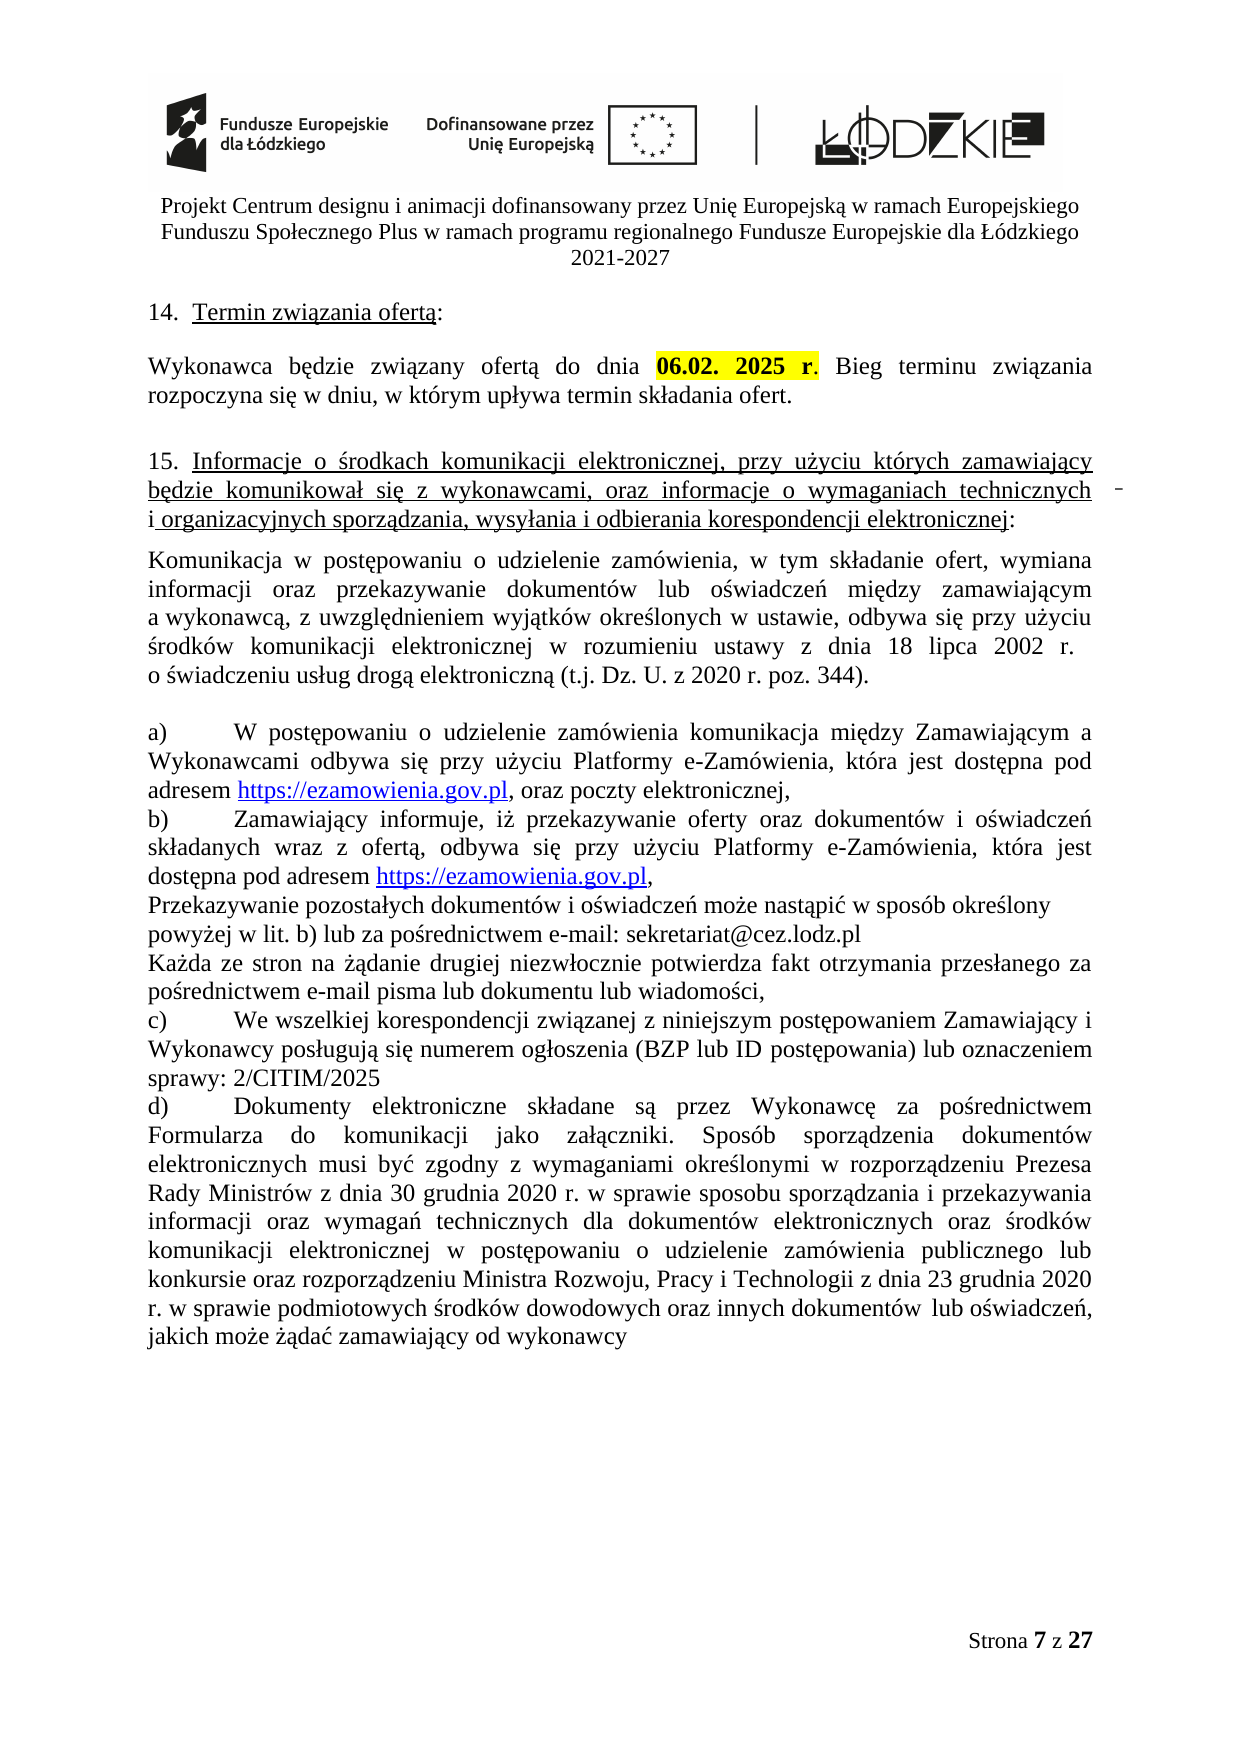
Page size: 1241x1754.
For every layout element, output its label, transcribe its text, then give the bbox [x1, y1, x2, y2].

picture [147, 73, 1064, 192]
text Przekazywanie pozostałych dokumentów i oświadczeń może nastąpić w sposób określony powyżej w lit. b) lub za pośrednictwem e-mail: sekretariat@cez.lodz.pl [148, 890, 1093, 947]
text Wykonawca będzie związany ofertą do dnia 06.02. 2025 r. Bieg terminu związania rozpoczyna się w dniu, w którym upływa termin składania ofert. [148, 351, 1093, 408]
list Dokumenty elektroniczne składane są przez Wykonawcę za pośrednictwem Formularza do komunikacji jako załączniki. Sposób sporządzenia dokumentów elektronicznych musi być zgodny z wymaganiami określonymi w rozporządzeniu Prezesa Rady Ministrów z dnia 30 grudnia 2020 r. w sprawie sposobu sporządzania i przekazywania informacji oraz wymagań technicznych dla dokumentów elektronicznych oraz środków komunikacji elektronicznej w postępowaniu o udzielenie zamówienia publicznego lub konkursie oraz rozporządzeniu Ministra Rozwoju, Pracy i Technologii z dnia 23 grudnia 2020 r. w sprawie podmiotowych środków dowodowych oraz innych dokumentów lub oświadczeń, jakich może żądać zamawiający od wykonawcy [148, 1091, 1093, 1350]
text Komunikacja w postępowaniu o udzielenie zamówienia, w tym składanie ofert, wymiana informacji oraz przekazywanie dokumentów lub oświadczeń między zamawiającym a wykonawcą, z uwzględnieniem wyjątków określonych w ustawie, odbywa się przy użyciu środków komunikacji elektronicznej w rozumieniu ustawy z dnia 18 lipca 2002 r. o świadczeniu usług drogą elektroniczną (t.j. Dz. U. z 2020 r. poz. 344). [148, 545, 1093, 689]
list Zamawiający informuje, iż przekazywanie oferty oraz dokumentów i oświadczeń składanych wraz z ofertą, odbywa się przy użyciu Platformy e-Zamówienia, która jest dostępna pod adresem https://ezamowienia.gov.pl, [148, 804, 1093, 890]
list Termin związania ofertą: [148, 297, 1093, 326]
list Informacje o środkach komunikacji elektronicznej, przy użyciu których zamawiający będzie komunikował się z wykonawcami, oraz informacje o wymaganiach technicznych i organizacyjnych sporządzania, wysyłania i odbierania korespondencji elektronicznej: [148, 446, 1093, 532]
list W postępowaniu o udzielenie zamówienia komunikacja między Zamawiającym a Wykonawcami odbywa się przy użyciu Platformy e-Zamówienia, która jest dostępna pod adresem https://ezamowienia.gov.pl, oraz poczty elektronicznej, [148, 717, 1093, 804]
list We wszelkiej korespondencji związanej z niniejszym postępowaniem Zamawiający i Wykonawcy posługują się numerem ogłoszenia (BZP lub ID postępowania) lub oznaczeniem sprawy: 2/CITIM/2025 [148, 1005, 1093, 1091]
list Każda ze stron na żądanie drugiej niezwłocznie potwierdza fakt otrzymania przesłanego za pośrednictwem e-mail pisma lub dokumentu lub wiadomości, [148, 948, 1093, 1005]
